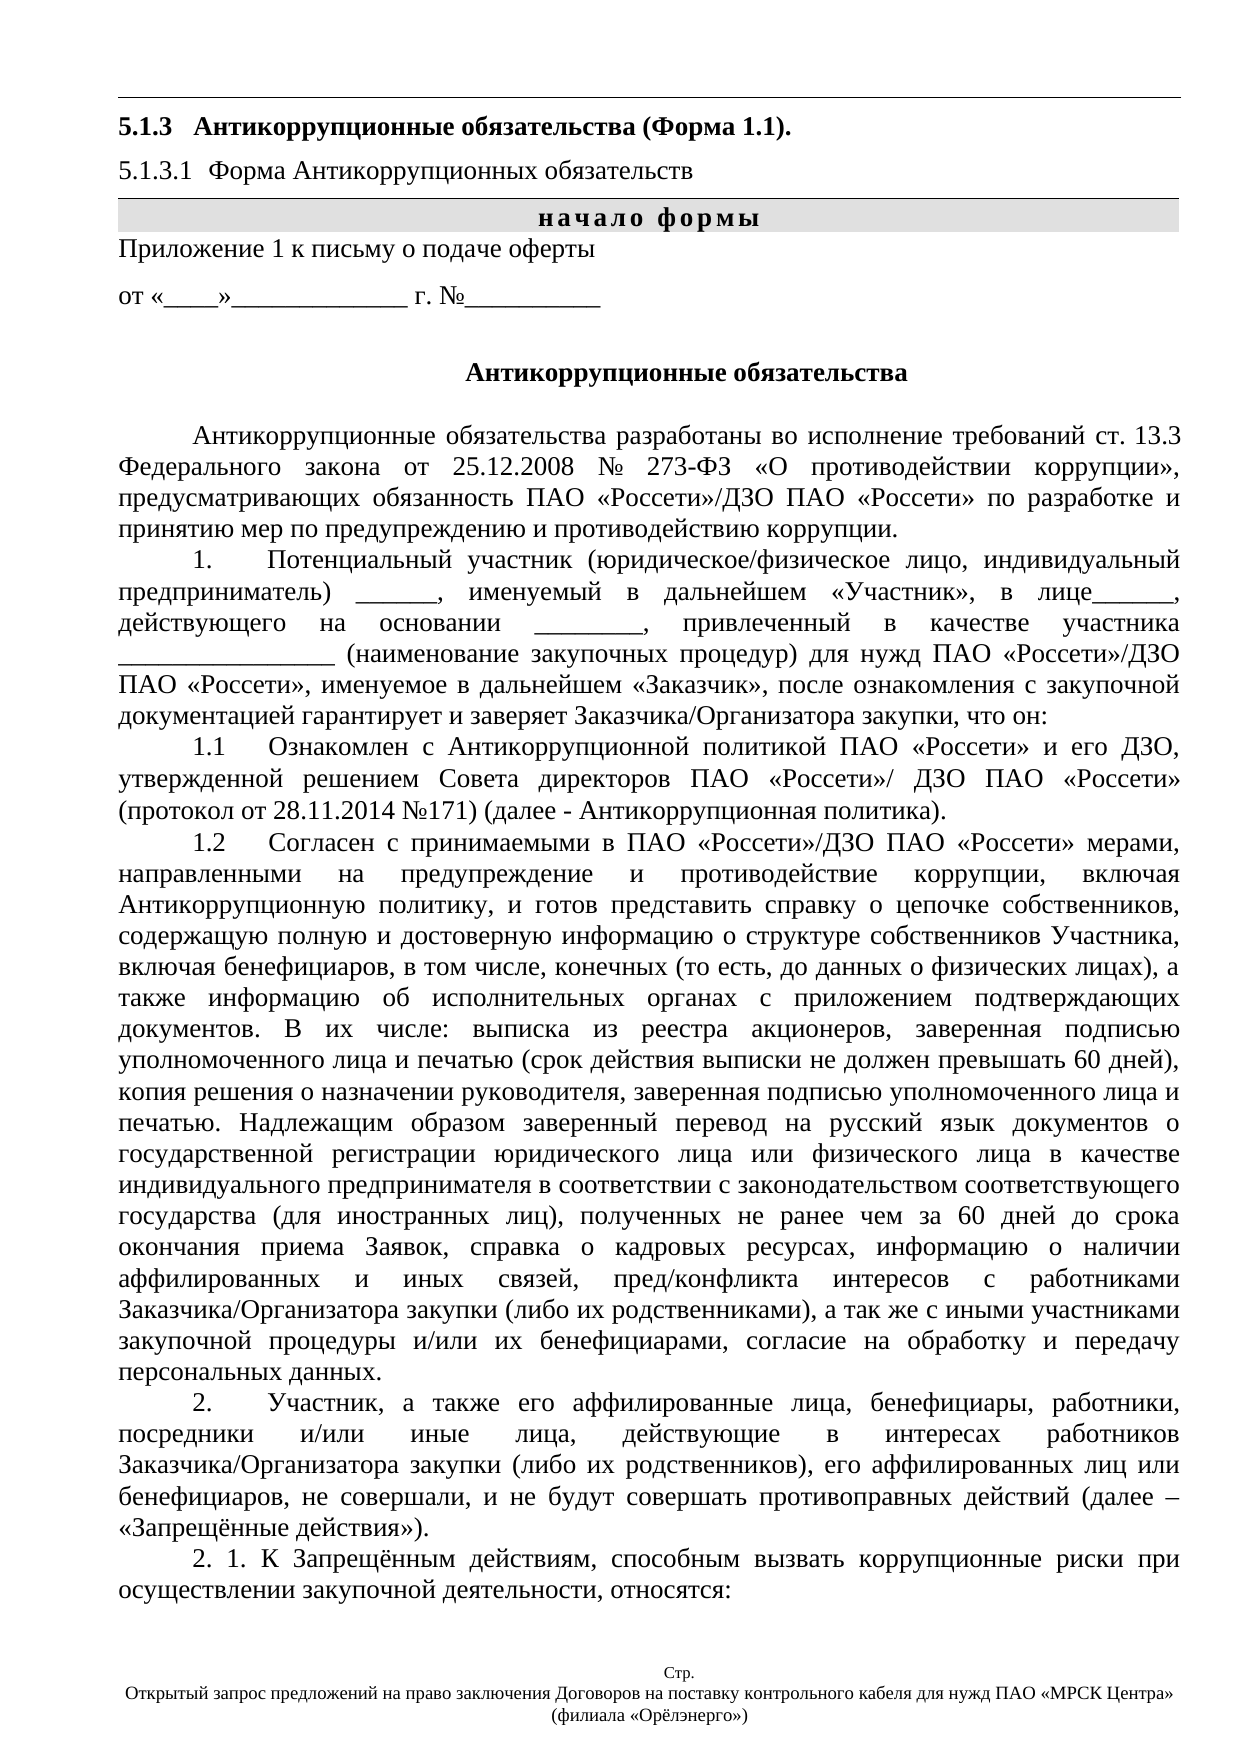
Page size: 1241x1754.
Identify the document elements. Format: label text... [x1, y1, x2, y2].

text Приложение 1 к письму о подаче оферты [118, 232, 1181, 263]
list Согласен с принимаемыми в ПАО «Россети»/ДЗО ПАО «Россети» мерами, направленными на предупреждение и противодействие коррупции, включая Антикоррупционную политику, и готов представить справку о цепочке собственников, содержащую полную и достоверную информацию о структуре собственников Участника, включая бенефициаров, в том числе, конечных (то есть, до данных о физических лицах), а также информацию об исполнительных органах с приложением подтверждающих документов. В их числе: выписка из реестра акционеров, заверенная подписью уполномоченного лица и печатью (срок действия выписки не должен превышать 60 дней), копия решения о назначении руководителя, заверенная подписью уполномоченного лица и печатью. Надлежащим образом заверенный перевод на русский язык документов о государственной регистрации юридического лица или физического лица в качестве индивидуального предпринимателя в соответствии с законодательством соответствующего государства (для иностранных лиц), полученных не ранее чем за 60 дней до срока окончания приема Заявок, справка о кадровых ресурсах, информацию о наличии аффилированных и иных связей, пред/конфликта интересов с работниками Заказчика/Организатора закупки (либо их родственниками), а так же с иными участниками закупочной процедуры и/или их бенефициарами, согласие на обработку и передачу персональных данных. [118, 826, 1181, 1386]
text 2. 1. К Запрещённым действиям, способным вызвать коррупционные риски при осуществлении закупочной деятельности, относятся: [118, 1542, 1181, 1604]
list Участник, а также его аффилированные лица, бенефициары, работники, посредники и/или иные лица, действующие в интересах работников Заказчика/Организатора закупки (либо их родственников), его аффилированных лиц или бенефициаров, не совершали, и не будут совершать противоправных действий (далее – «Запрещённые действия»). [118, 1386, 1181, 1542]
text Антикоррупционные обязательства разработаны во исполнение требований ст. 13.3 Федерального закона от 25.12.2008 № 273-ФЗ «О противодействии коррупции», предусматривающих обязанность ПАО «Россети»/ДЗО ПАО «Россети» по разработке и принятию мер по предупреждению и противодействию коррупции. [118, 419, 1181, 543]
list Потенциальный участник (юридическое/физическое лицо, индивидуальный предприниматель) ______, именуемый в дальнейшем «Участник», в лице______, действующего на основании ________, привлеченный в качестве участника ________________ (наименование закупочных процедур) для нужд ПАО «Россети»/ДЗО ПАО «Россети», именуемое в дальнейшем «Заказчик», после ознакомления с закупочной документацией гарантирует и заверяет Заказчика/Организатора закупки, что он: [118, 543, 1181, 730]
text 1.1 Ознакомлен с Антикоррупционной политикой ПАО «Россети» и его ДЗО, утвержденной решением Совета директоров ПАО «Россети»/ ДЗО ПАО «Россети» (протокол от 28.11.2014 №171) (далее - Антикоррупционная политика). [118, 730, 1181, 826]
subtitle Форма Антикоррупционных обязательств [118, 154, 1181, 185]
subtitle Антикоррупционные обязательства (Форма 1.1). [118, 111, 1181, 142]
text начало формы [118, 199, 1179, 232]
text от «____»_____________ г. №__________ [118, 279, 1181, 310]
text Антикоррупционные обязательства [118, 357, 1181, 388]
